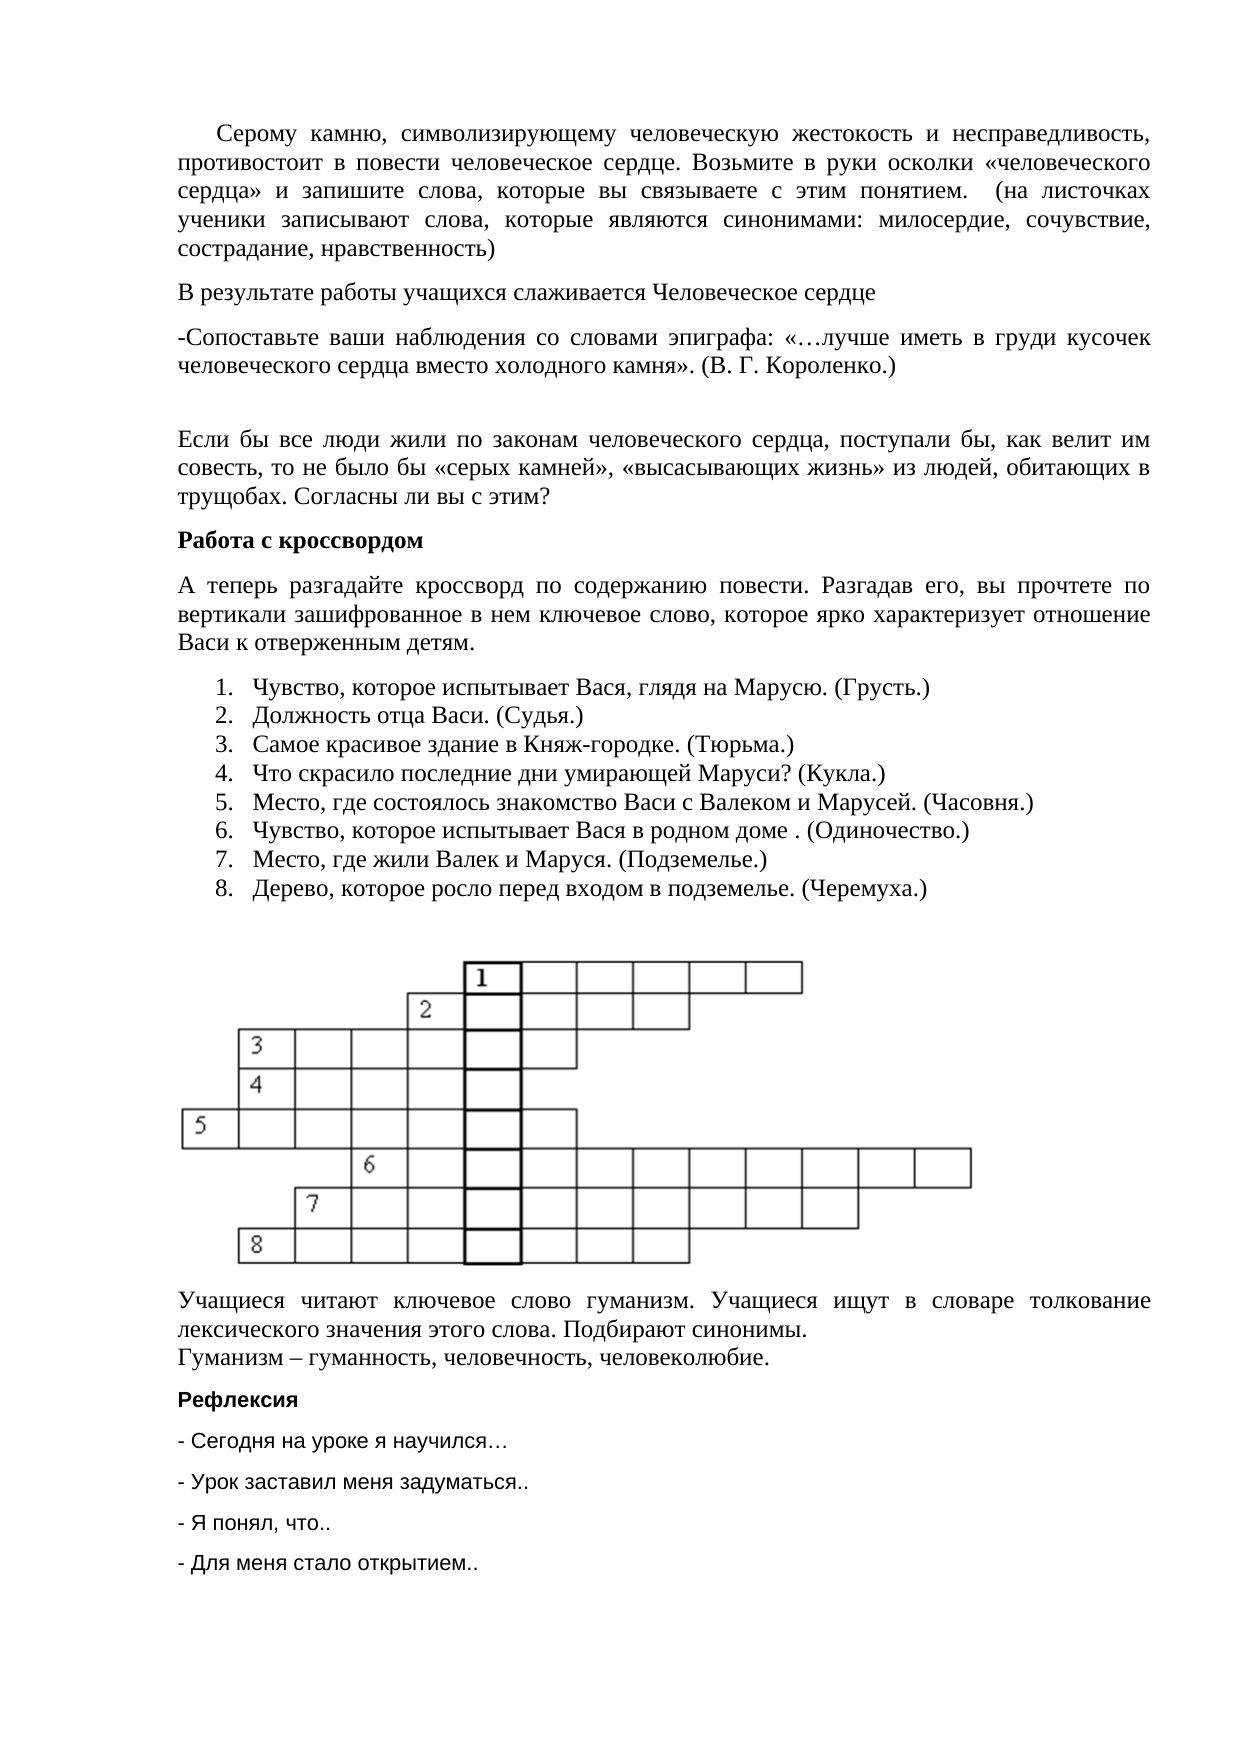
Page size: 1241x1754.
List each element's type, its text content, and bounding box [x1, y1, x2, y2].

list Самое красивое здание в Княж-городке. (Тюрьма.) [215, 729, 1152, 758]
text - Я понял, что.. [177, 1509, 1152, 1534]
text Учащиеся читают ключевое слово гуманизм. Учащиеся ищут в словаре толкование лексического значения этого слова. Подбирают синонимы. [177, 1285, 1152, 1342]
text В результате работы учащихся слаживается Человеческое сердце [177, 277, 1152, 306]
list Дерево, которое росло перед входом в подземелье. (Черемуха.) [215, 873, 1152, 902]
picture [177, 958, 978, 1270]
list Место, где жили Валек и Маруся. (Подземелье.) [215, 844, 1152, 873]
list Что скрасило последние дни умирающей Маруси? (Кукла.) [215, 758, 1152, 787]
text Серому камню, символизирующему человеческую жестокость и несправедливость, противостоит в повести человеческое сердце. Возьмите в руки осколки «человеческого сердца» и запишите слова, которые вы связываете с этим понятием. (на листочках ученики записывают слова, которые являются синонимами: милосердие, сочувствие, сострадание, нравственность) [177, 118, 1152, 262]
text Работа с кроссвордом [177, 526, 1152, 554]
text -Сопоставьте ваши наблюдения со словами эпиграфа: «…лучше иметь в груди кусочек человеческого сердца вместо холодного камня». (В. Г. Короленко.) [177, 322, 1152, 379]
text Если бы все люди жили по законам человеческого сердца, поступали бы, как велит им совесть, то не было бы «серых камней», «высасывающих жизнь» из людей, обитающих в трущобах. Согласны ли вы с этим? [177, 395, 1152, 510]
text - Сегодня на уроке я научился… [177, 1428, 1152, 1453]
text Рефлексия [177, 1387, 1152, 1412]
list Должность отца Васи. (Судья.) [215, 701, 1152, 729]
list Место, где состоялось знакомство Васи с Валеком и Марусей. (Часовня.) [215, 787, 1152, 816]
text А теперь разгадайте кроссворд по содержанию повести. Разгадав его, вы прочтете по вертикали зашифрованное в нем ключевое слово, которое ярко характеризует отношение Васи к отверженным детям. [177, 570, 1152, 656]
list Чувство, которое испытывает Вася в родном доме . (Одиночество.) [215, 816, 1152, 844]
text Гуманизм – гуманность, человечность, человеколюбие. [177, 1342, 1152, 1371]
text - Для меня стало открытием.. [177, 1550, 1152, 1575]
list Чувство, которое испытывает Вася, глядя на Марусю. (Грусть.) [215, 672, 1152, 701]
text - Урок заставил меня задуматься.. [177, 1468, 1152, 1494]
